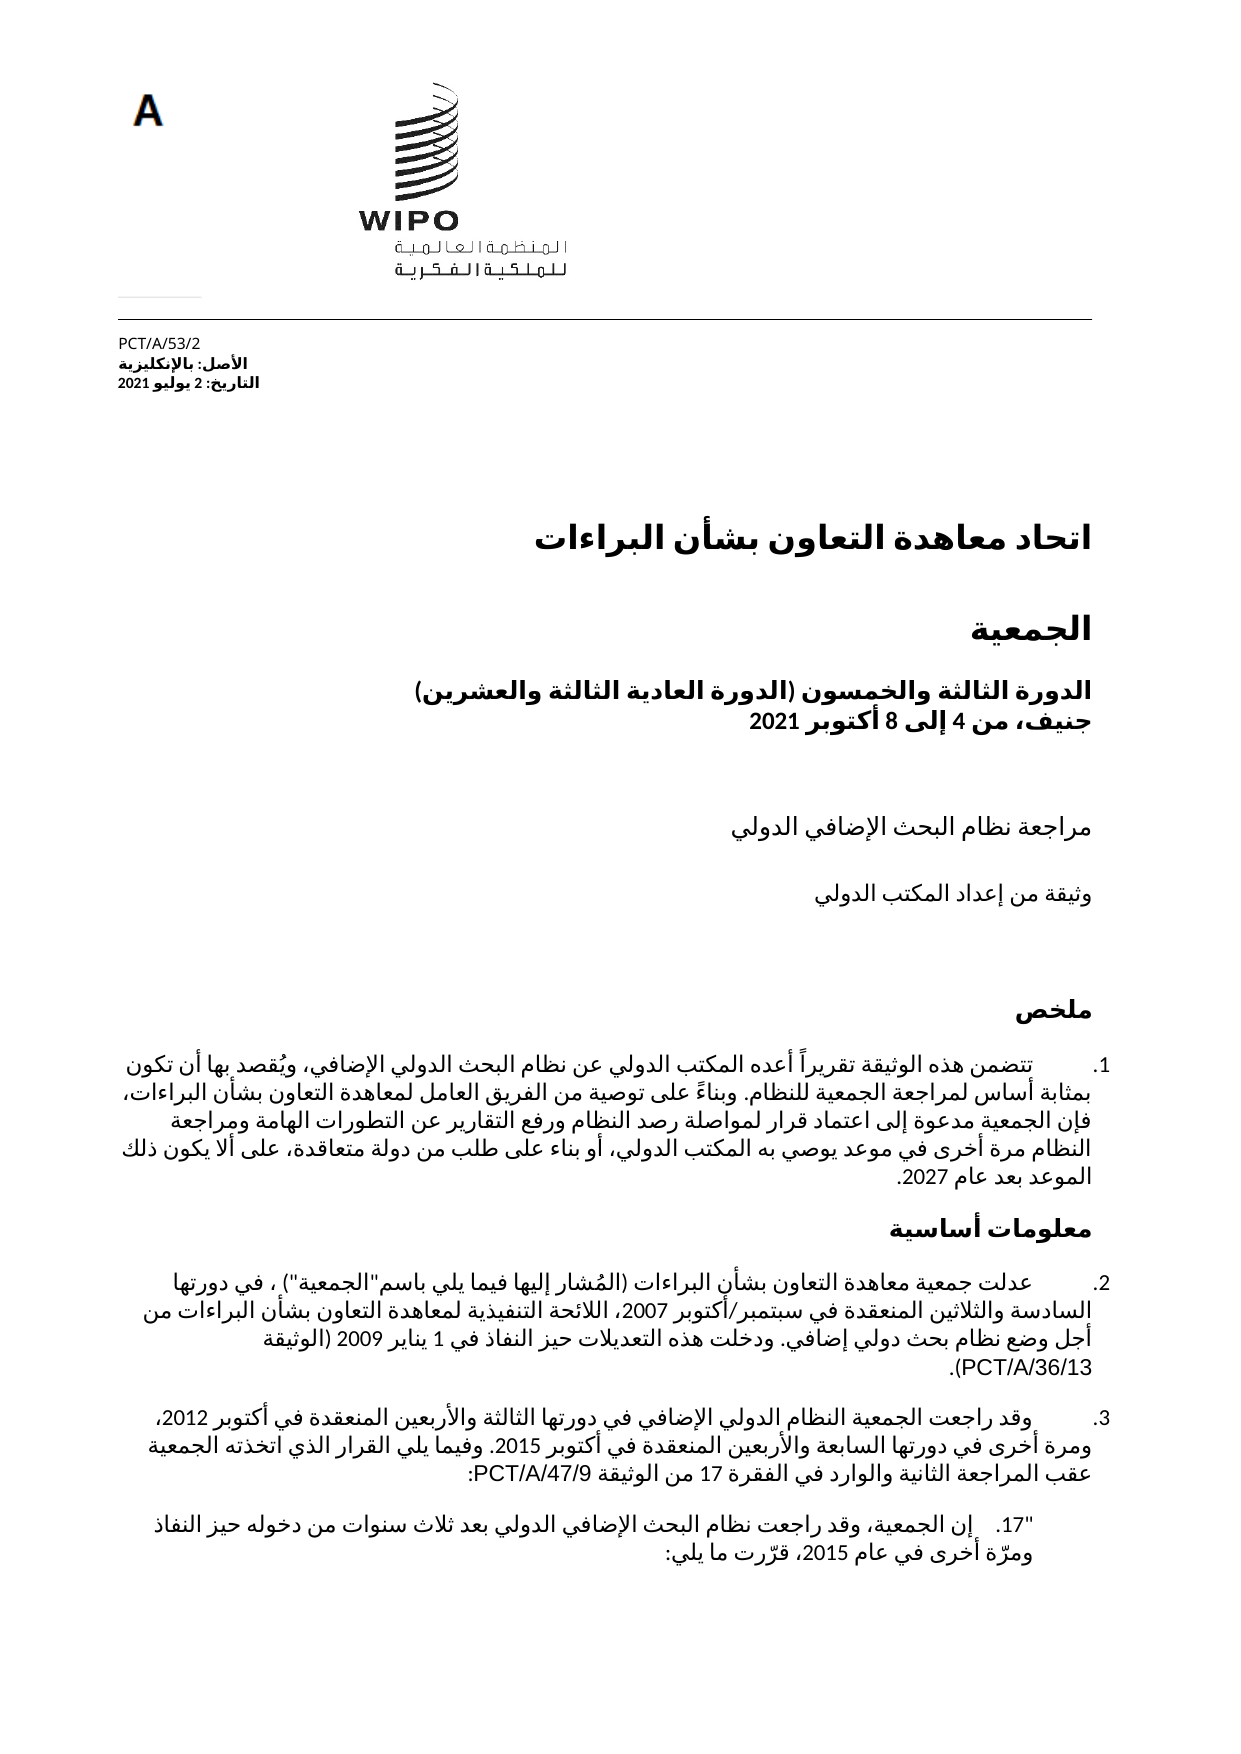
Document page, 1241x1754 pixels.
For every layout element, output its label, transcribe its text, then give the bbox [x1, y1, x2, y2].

text الدورة الثالثة والخمسون (الدورة العادية الثالثة والعشرين) [118, 675, 1092, 705]
text الأصل: بالإنكليزية [118, 354, 1092, 373]
text التاريخ: 2 يوليو 2021 [118, 373, 1092, 392]
text وقد راجعت الجمعية النظام الدولي الإضافي في دورتها الثالثة والأربعين المنعقدة في أكتوبر 2012، ومرة أخرى في دورتها السابعة والأربعين المنعقدة في أكتوبر 2015. وفيما يلي القرار الذي اتخذته الجمعية عقب المراجعة الثانية والوارد في الفقرة 17 من الوثيقة PCT/A/47/9: [118, 1403, 1092, 1488]
subtitle اتحاد معاهدة التعاون بشأن البراءات [118, 517, 1092, 558]
text عدلت جمعية معاهدة التعاون بشأن البراءات (المُشار إليها فيما يلي باسم"الجمعية") ، في دورتها السادسة والثلاثين المنعقدة في سبتمبر/أكتوبر 2007، اللائحة التنفيذية لمعاهدة التعاون بشأن البراءات من أجل وضع نظام بحث دولي إضافي. ودخلت هذه التعديلات حيز النفاذ في 1 يناير 2009 (الوثيقة PCT/A/36/13). [118, 1268, 1092, 1381]
subtitle معلومات أساسية [118, 1213, 1092, 1243]
list "17. إن الجمعية، وقد راجعت نظام البحث الإضافي الدولي بعد ثلاث سنوات من دخوله حيز النفاذ ومرّة أخرى في عام 2015، قرّرت ما يلي: [118, 1511, 1033, 1567]
picture [356, 79, 574, 287]
text PCT/A/53/2 [118, 333, 1092, 354]
subtitle ملخص [118, 994, 1092, 1025]
text جنيف، من 4 إلى 8 أكتوبر 2021 [118, 705, 1092, 736]
text مراجعة نظام البحث الإضافي الدولي [118, 811, 1092, 841]
text تتضمن هذه الوثيقة تقريراً أعده المكتب الدولي عن نظام البحث الدولي الإضافي، ويُقصد بها أن تكون بمثابة أساس لمراجعة الجمعية للنظام. وبناءً على توصية من الفريق العامل لمعاهدة التعاون بشأن البراءات، فإن الجمعية مدعوة إلى اعتماد قرار لمواصلة رصد النظام ورفع التقارير عن التطورات الهامة ومراجعة النظام مرة أخرى في موعد يوصي به المكتب الدولي، أو بناء على طلب من دولة متعاقدة، على ألا يكون ذلك الموعد بعد عام 2027. [118, 1050, 1092, 1190]
text الجمعية [118, 608, 1092, 648]
picture [118, 79, 203, 299]
text وثيقة من إعداد المكتب الدولي [118, 879, 1092, 907]
